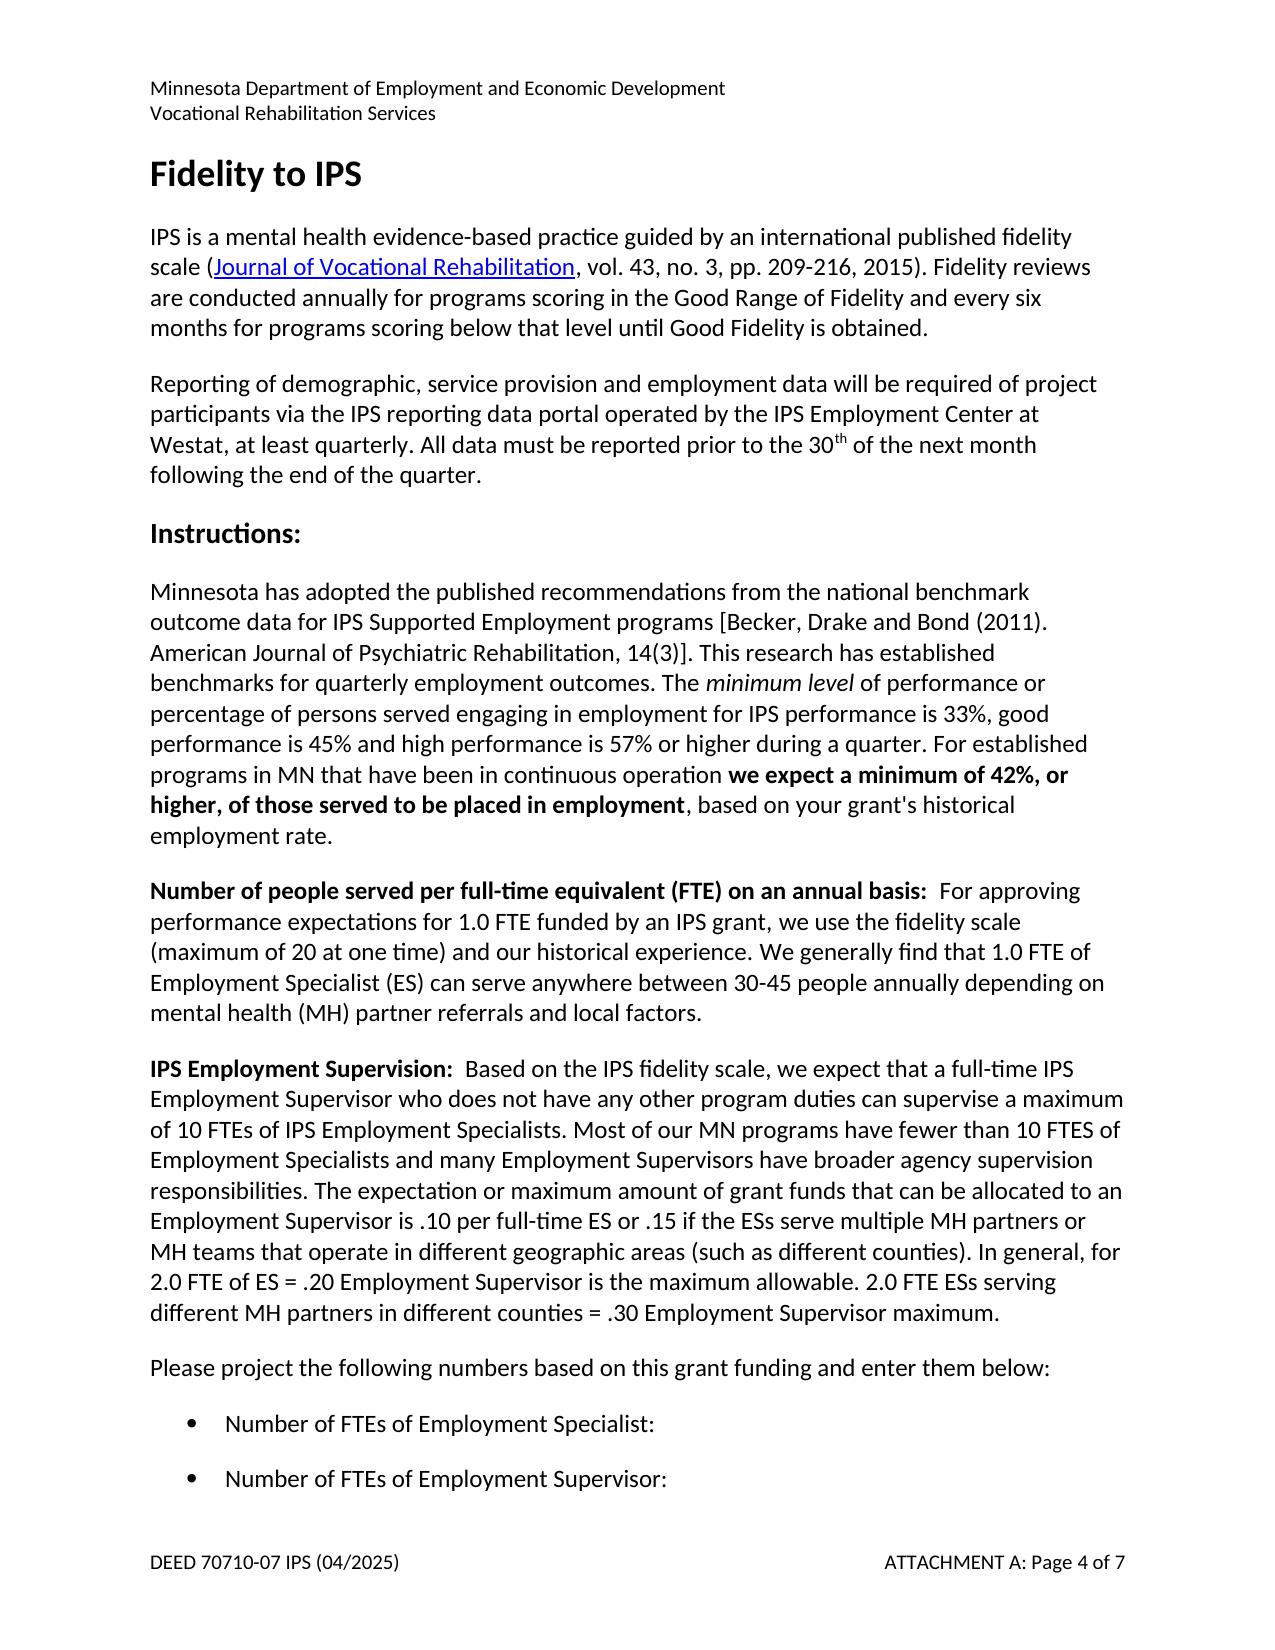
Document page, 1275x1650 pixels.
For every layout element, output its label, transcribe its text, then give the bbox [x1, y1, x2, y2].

list Number of FTEs of Employment Supervisor: [187, 1464, 1125, 1494]
text IPS is a mental health evidence-based practice guided by an international published fidelity scale (Journal of Vocational Rehabilitation, vol. 43, no. 3, pp. 209-216, 2015). Fidelity reviews are conducted annually for programs scoring in the Good Range of Fidelity and every six months for programs scoring below that level until Good Fidelity is obtained. [150, 221, 1125, 343]
text IPS Employment Supervision: Based on the IPS fidelity scale, we expect that a full-time IPS Employment Supervisor who does not have any other program duties can supervise a maximum of 10 FTEs of IPS Employment Specialists. Most of our MN programs have fewer than 10 FTES of Employment Specialists and many Employment Supervisors have broader agency supervision responsibilities. The expectation or maximum amount of grant funds that can be allocated to an Employment Supervisor is .10 per full-time ES or .15 if the ESs serve multiple MH partners or MH teams that operate in different geographic areas (such as different counties). In general, for 2.0 FTE of ES = .20 Employment Supervisor is the maximum allowable. 2.0 FTE ESs serving different MH partners in different counties = .30 Employment Supervisor maximum. [150, 1053, 1125, 1328]
list Number of FTEs of Employment Specialist: [187, 1408, 1125, 1439]
subtitle Fidelity to IPS [150, 150, 1125, 196]
subtitle Instructions: [150, 515, 1125, 551]
text Minnesota has adopted the published recommendations from the national benchmark outcome data for IPS Supported Employment programs [Becker, Drake and Bond (2011). American Journal of Psychiatric Rehabilitation, 14(3)]. This research has established benchmarks for quarterly employment outcomes. The minimum level of performance or percentage of persons served engaging in employment for IPS performance is 33%, good performance is 45% and high performance is 57% or higher during a quarter. For established programs in MN that have been in continuous operation we expect a minimum of 42%, or higher, of those served to be placed in employment, based on your grant's historical employment rate. [150, 576, 1125, 850]
text Number of people served per full-time equivalent (FTE) on an annual basis: For approving performance expectations for 1.0 FTE funded by an IPS grant, we use the fidelity scale (maximum of 20 at one time) and our historical experience. We generally find that 1.0 FTE of Employment Specialist (ES) can serve anywhere between 30-45 people annually depending on mental health (MH) partner referrals and local factors. [150, 875, 1125, 1028]
text Please project the following numbers based on this grant funding and enter them below: [150, 1353, 1125, 1383]
text Reporting of demographic, service provision and employment data will be required of project participants via the IPS reporting data portal operated by the IPS Employment Center at Westat, at least quarterly. All data must be reported prior to the 30th of the next month following the end of the quarter. [150, 368, 1125, 490]
